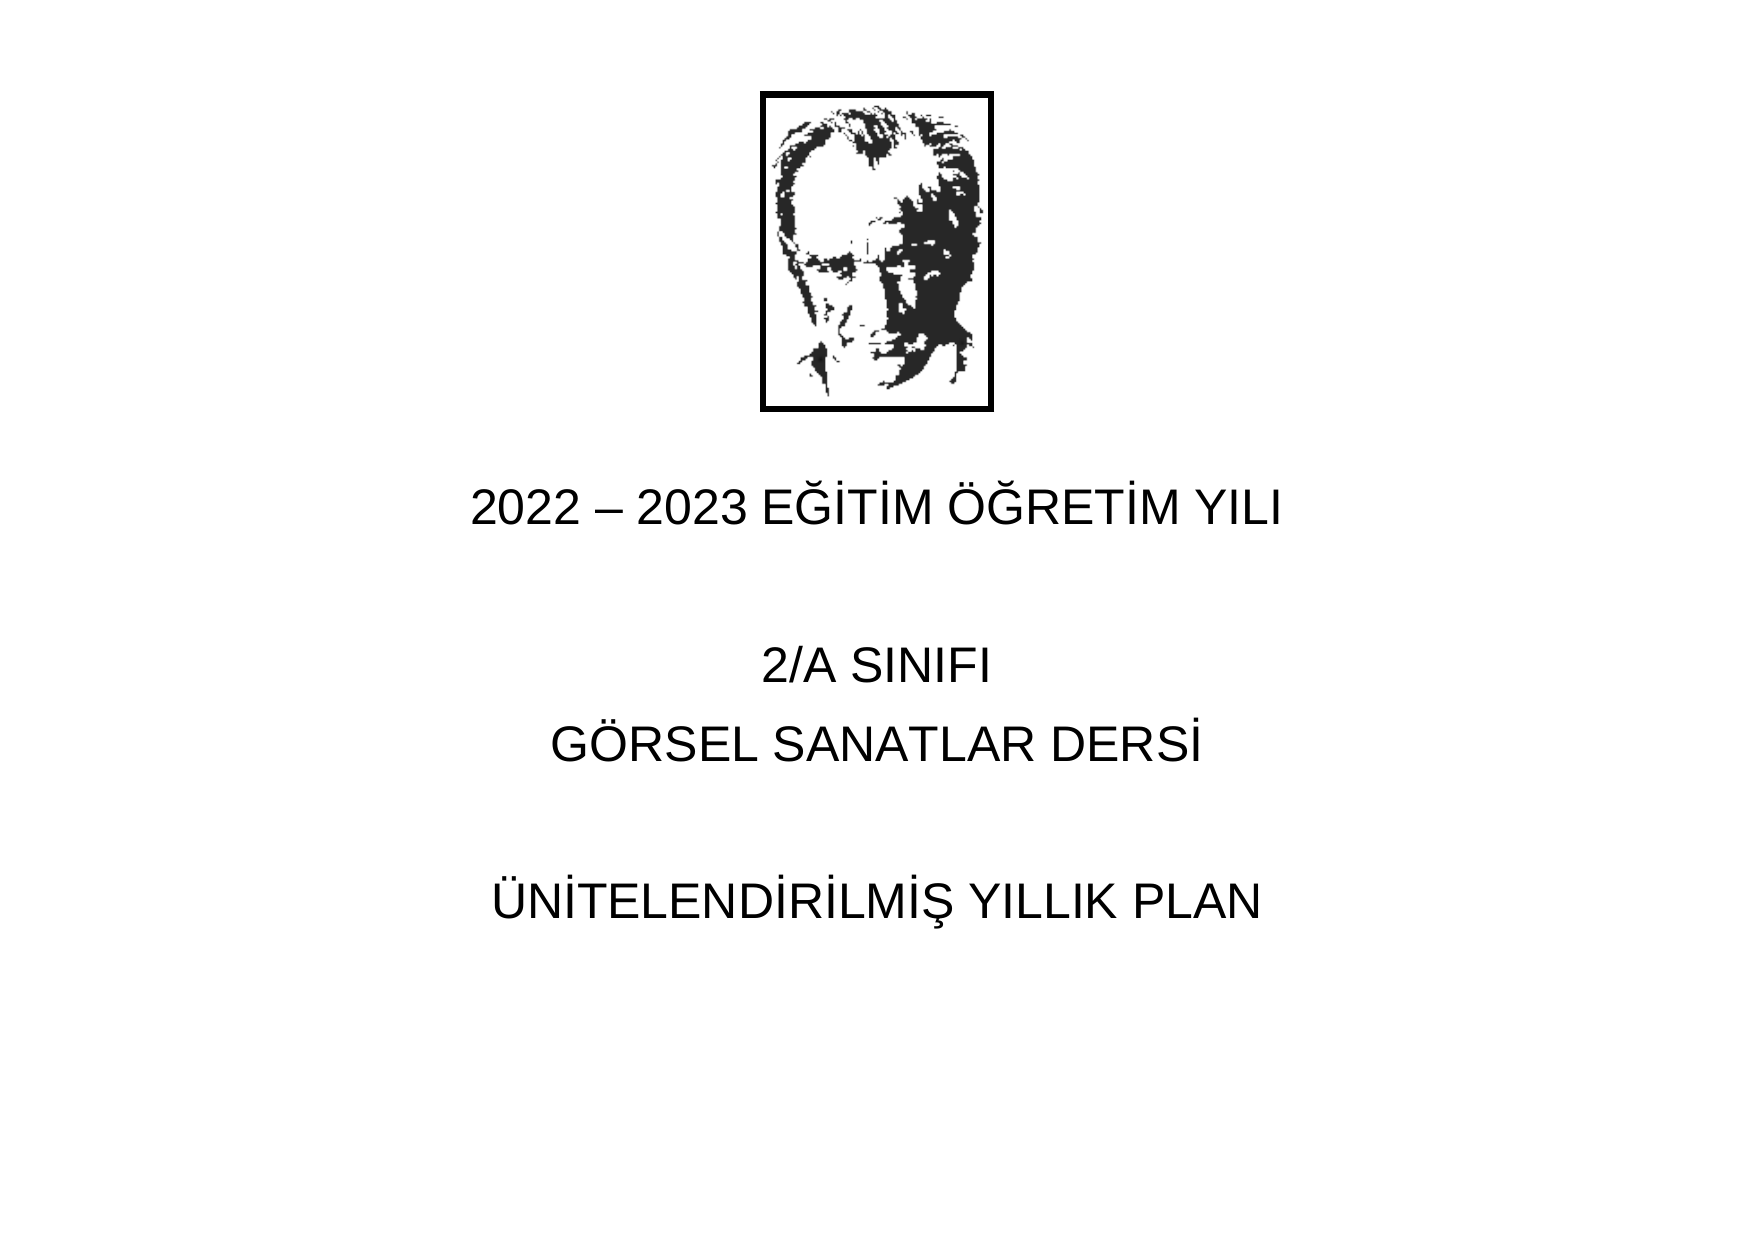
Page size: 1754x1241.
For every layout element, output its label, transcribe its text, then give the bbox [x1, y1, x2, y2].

picture [766, 98, 988, 406]
text ÜNİTELENDİRİLMİŞ YILLIK PLAN [59, 871, 1695, 929]
text GÖRSEL SANATLAR DERSİ [59, 714, 1695, 771]
text 2022 – 2023 EĞİTİM ÖĞRETİM YILI [59, 478, 1695, 535]
text 2/A SINIFI [59, 635, 1695, 693]
